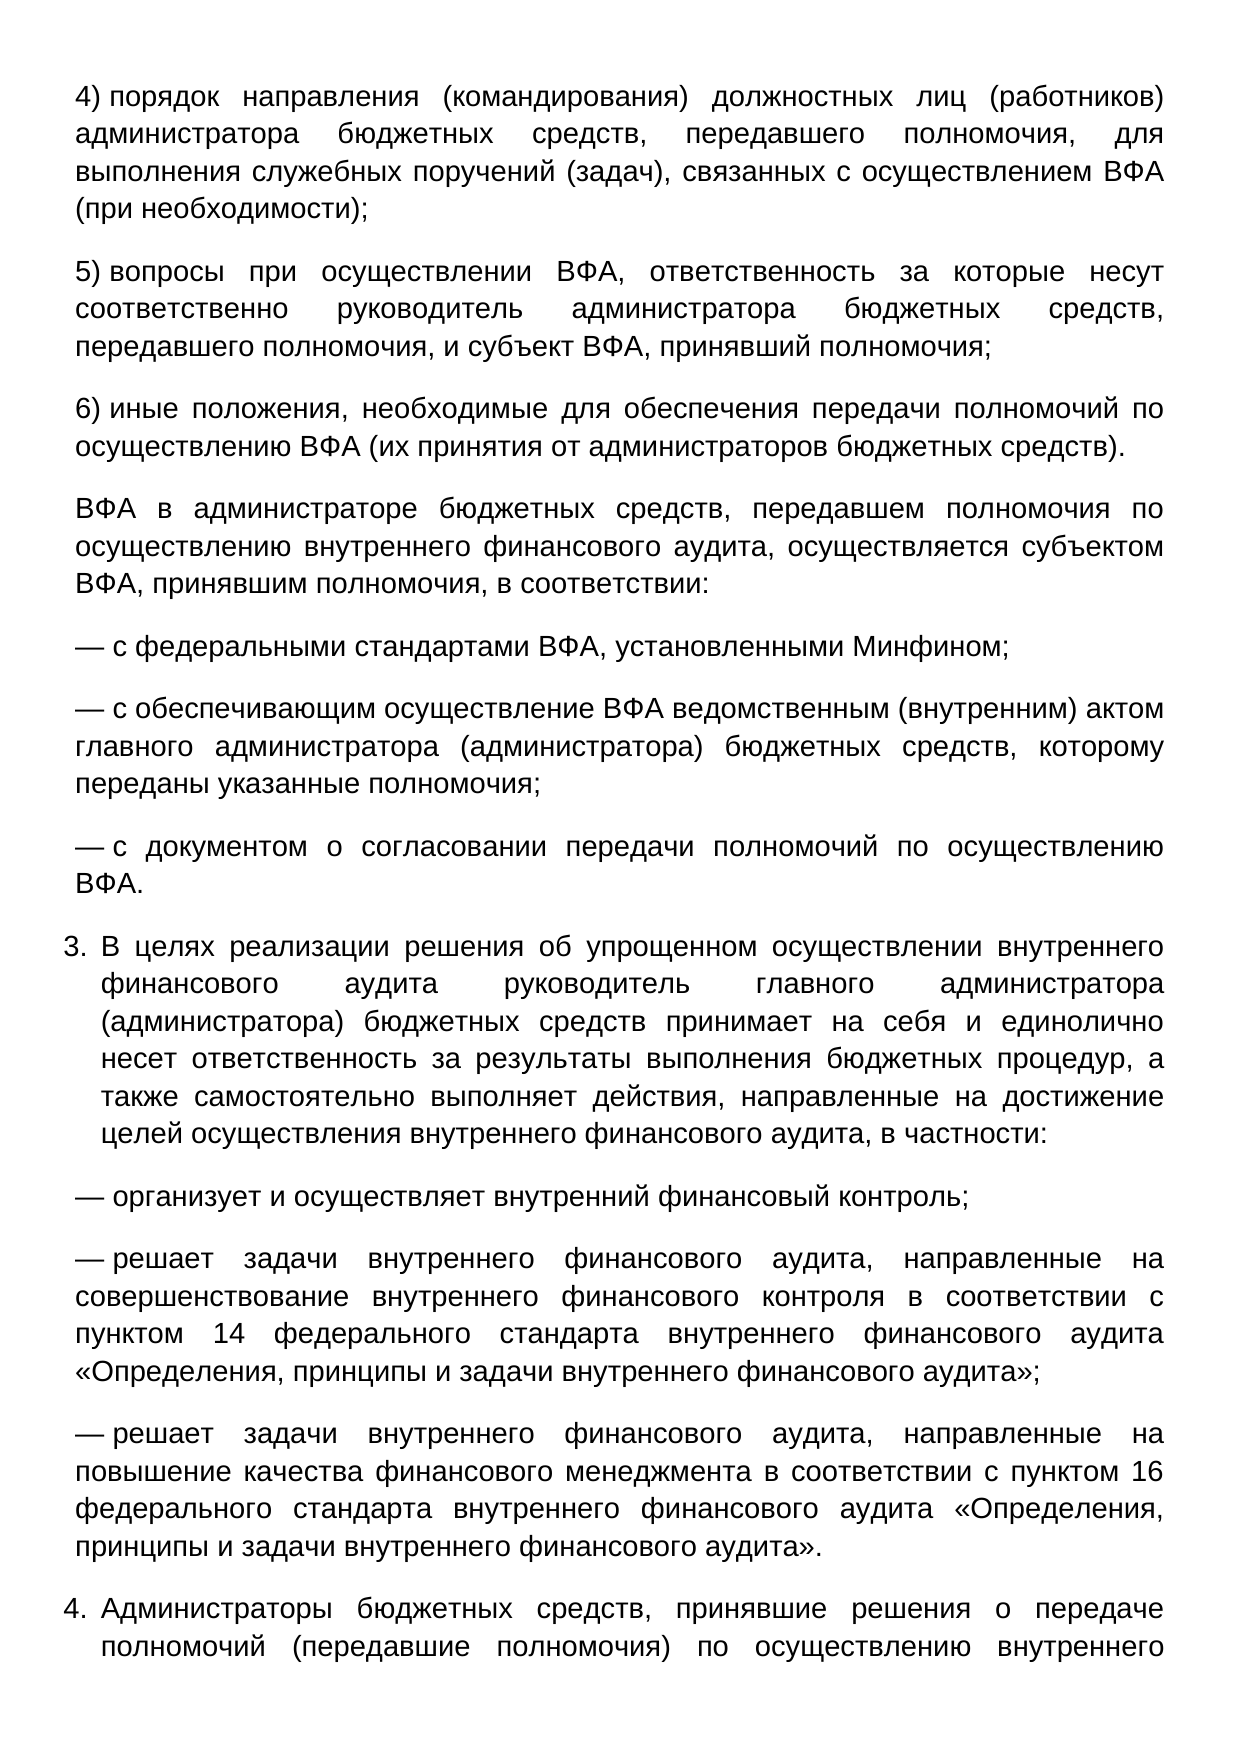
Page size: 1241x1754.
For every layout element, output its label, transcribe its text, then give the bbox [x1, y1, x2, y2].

text ВФА в администраторе бюджетных средств, передавшем полномочия по осуществлению внутреннего финансового аудита, осуществляется субъектом ВФА, принявшим полномочия, в соответствии: [75, 487, 1165, 600]
list В целях реализации решения об упрощенном осуществлении внутреннего финансового аудита руководитель главного администратора (администратора) бюджетных средств принимает на себя и единолично несет ответственность за результаты выполнения бюджетных процедур, а также самостоятельно выполняет действия, направленные на достижение целей осуществления внутреннего финансового аудита, в частности: [63, 925, 1165, 1150]
text — с федеральными стандартами ВФА, установленными Минфином; [75, 625, 1165, 662]
text 5) вопросы при осуществлении ВФА, ответственность за которые несут соответственно руководитель администратора бюджетных средств, передавшего полномочия, и субъект ВФА, принявший полномочия; [75, 250, 1165, 362]
text — с обеспечивающим осуществление ВФА ведомственным (внутренним) актом главного администратора (администратора) бюджетных средств, которому переданы указанные полномочия; [75, 687, 1165, 800]
text — решает задачи внутреннего финансового аудита, направленные на совершенствование внутреннего финансового контроля в соответствии с пунктом 14 федерального стандарта внутреннего финансового аудита «Определения, принципы и задачи внутреннего финансового аудита»; [75, 1237, 1165, 1387]
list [63, 1587, 1165, 1662]
text — решает задачи внутреннего финансового аудита, направленные на повышение качества финансового менеджмента в соответствии с пунктом 16 федерального стандарта внутреннего финансового аудита «Определения, принципы и задачи внутреннего финансового аудита». [75, 1412, 1165, 1562]
text 6) иные положения, необходимые для обеспечения передачи полномочий по осуществлению ВФА (их принятия от администраторов бюджетных средств). [75, 387, 1165, 462]
text — с документом о согласовании передачи полномочий по осуществлению ВФА. [75, 825, 1165, 900]
text — организует и осуществляет внутренний финансовый контроль; [75, 1175, 1165, 1212]
text 4) порядок направления (командирования) должностных лиц (работников) администратора бюджетных средств, передавшего полномочия, для выполнения служебных поручений (задач), связанных с осуществлением ВФА (при необходимости); [75, 75, 1165, 225]
